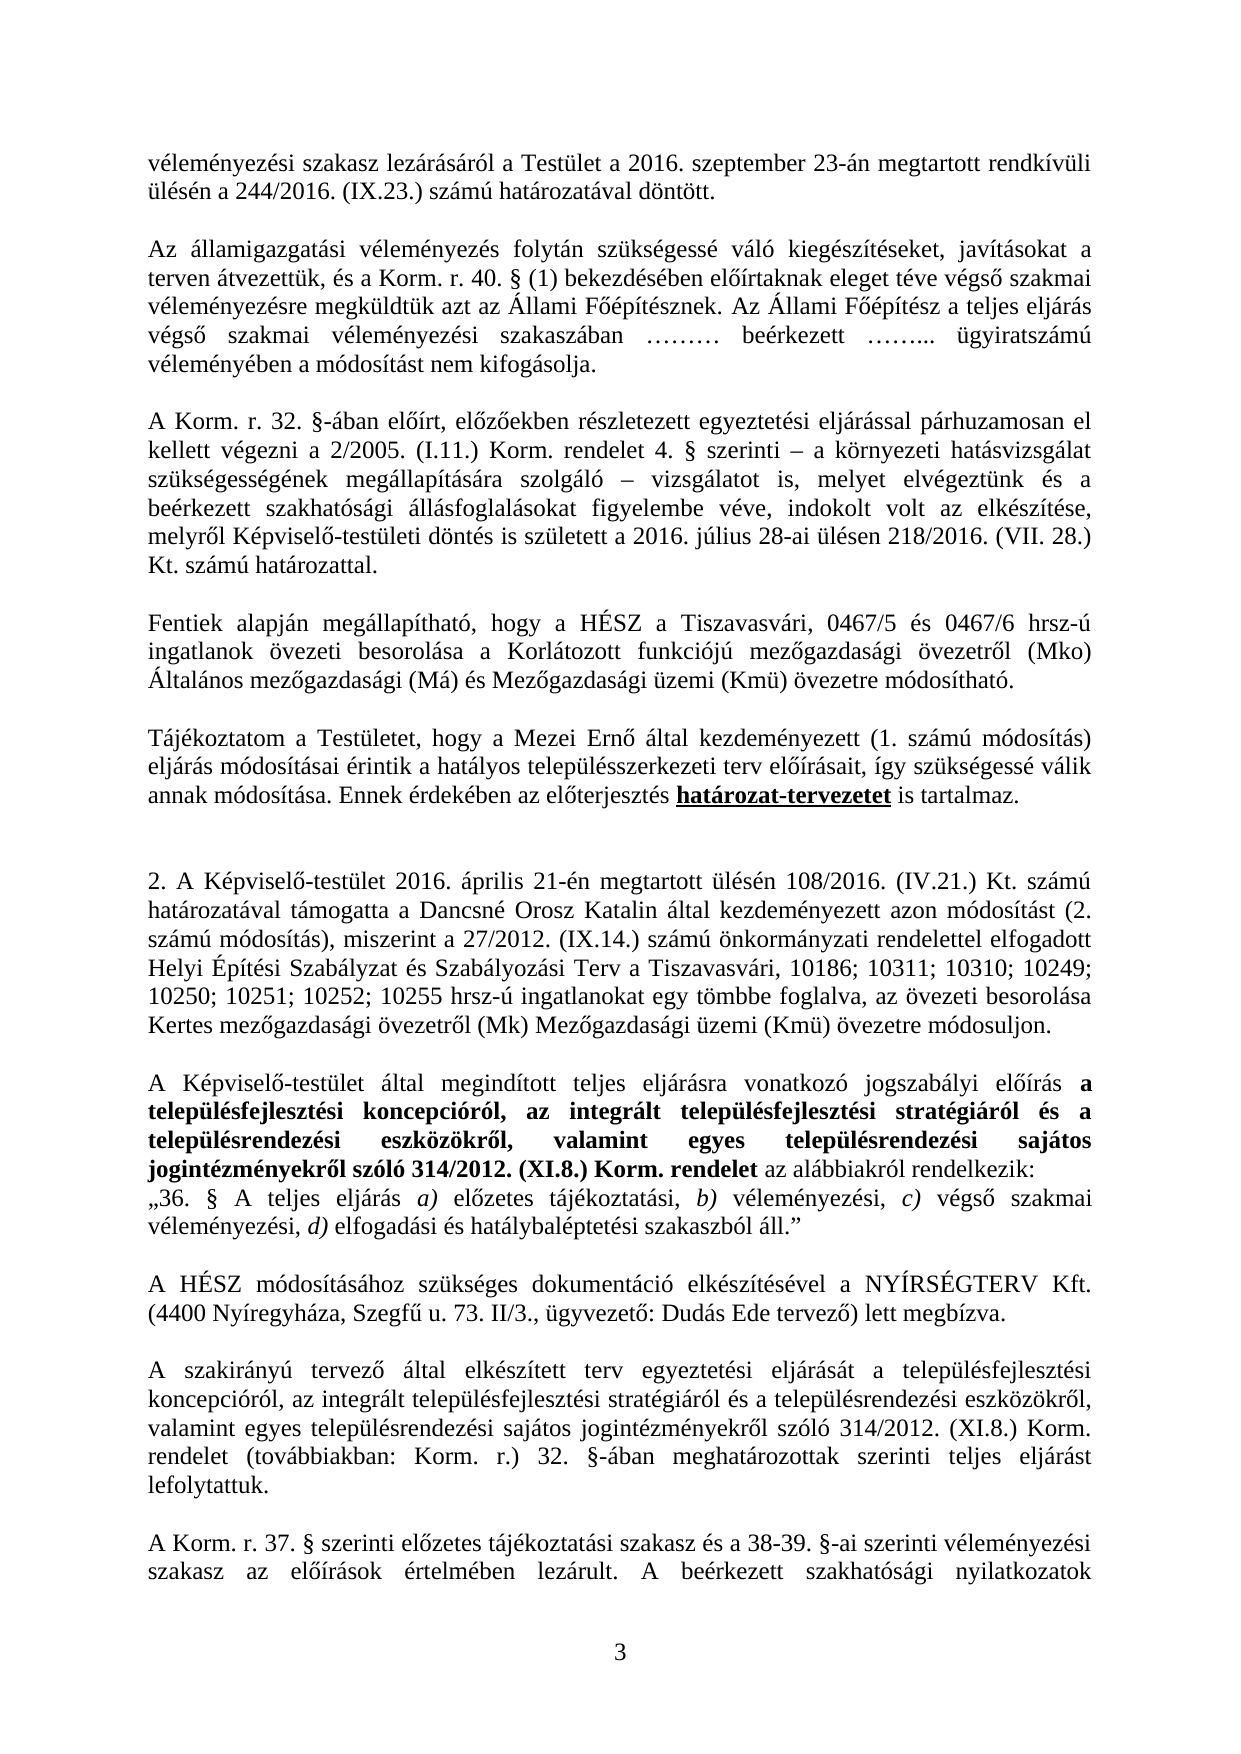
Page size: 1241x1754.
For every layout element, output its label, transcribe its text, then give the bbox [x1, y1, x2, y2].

text Fentiek alapján megállapítható, hogy a HÉSZ a Tiszavasvári, 0467/5 és 0467/6 hrsz-ú ingatlanok övezeti besorolása a Korlátozott funkciójú mezőgazdasági övezetről (Mko) Általános mezőgazdasági (Má) és Mezőgazdasági üzemi (Kmü) övezetre módosítható. [148, 608, 1092, 694]
text A HÉSZ módosításához szükséges dokumentáció elkészítésével a NYÍRSÉGTERV Kft. (4400 Nyíregyháza, Szegfű u. 73. II/3., ügyvezető: Dudás Ede tervező) lett megbízva. [148, 1269, 1092, 1326]
text Tájékoztatom a Testületet, hogy a Mezei Ernő által kezdeményezett (1. számú módosítás) eljárás módosításai érintik a hatályos településszerkezeti terv előírásait, így szükségessé válik annak módosítása. Ennek érdekében az előterjesztés határozat-tervezetet is tartalmaz. [148, 723, 1092, 809]
text Az államigazgatási véleményezés folytán szükségessé váló kiegészítéseket, javításokat a terven átvezettük, és a Korm. r. 40. § (1) bekezdésében előírtaknak eleget téve végső szakmai véleményezésre megküldtük azt az Állami Főépítésznek. Az Állami Főépítész a teljes eljárás végső szakmai véleményezési szakaszában ……… beérkezett ……... ügyiratszámú véleményében a módosítást nem kifogásolja. [148, 234, 1092, 378]
text 2. A Képviselő-testület 2016. április 21-én megtartott ülésén 108/2016. (IV.21.) Kt. számú határozatával támogatta a Dancsné Orosz Katalin által kezdeményezett azon módosítást (2. számú módosítás), miszerint a 27/2012. (IX.14.) számú önkormányzati rendelettel elfogadott Helyi Építési Szabályzat és Szabályozási Terv a Tiszavasvári, 10186; 10311; 10310; 10249; 10250; 10251; 10252; 10255 hrsz-ú ingatlanokat egy tömbbe foglalva, az övezeti besorolása Kertes mezőgazdasági övezetről (Mk) Mezőgazdasági üzemi (Kmü) övezetre módosuljon. [148, 866, 1092, 1039]
text „36. § A teljes eljárás a) előzetes tájékoztatási, b) véleményezési, c) végső szakmai véleményezési, d) elfogadási és hatálybaléptetési szakaszból áll.” [148, 1183, 1092, 1240]
text A szakirányú tervező által elkészített terv egyeztetési eljárását a településfejlesztési koncepcióról, az integrált településfejlesztési stratégiáról és a településrendezési eszközökről, valamint egyes településrendezési sajátos jogintézményekről szóló 314/2012. (XI.8.) Korm. rendelet (továbbiakban: Korm. r.) 32. §-ában meghatározottak szerinti teljes eljárást lefolytattuk. [148, 1355, 1092, 1499]
text A Korm. r. 32. §-ában előírt, előzőekben részletezett egyeztetési eljárással párhuzamosan el kellett végezni a 2/2005. (I.11.) Korm. rendelet 4. § szerinti – a környezeti hatásvizsgálat szükségességének megállapítására szolgáló – vizsgálatot is, melyet elvégeztünk és a beérkezett szakhatósági állásfoglalásokat figyelembe véve, indokolt volt az elkészítése, melyről Képviselő-testületi döntés is született a 2016. július 28-ai ülésen 218/2016. (VII. 28.) Kt. számú határozattal. [148, 406, 1092, 579]
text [148, 1528, 1092, 1585]
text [148, 148, 1092, 205]
text A Képviselő-testület által megindított teljes eljárásra vonatkozó jogszabályi előírás a településfejlesztési koncepcióról, az integrált településfejlesztési stratégiáról és a településrendezési eszközökről, valamint egyes településrendezési sajátos jogintézményekről szóló 314/2012. (XI.8.) Korm. rendelet az alábbiakról rendelkezik: [148, 1068, 1092, 1183]
